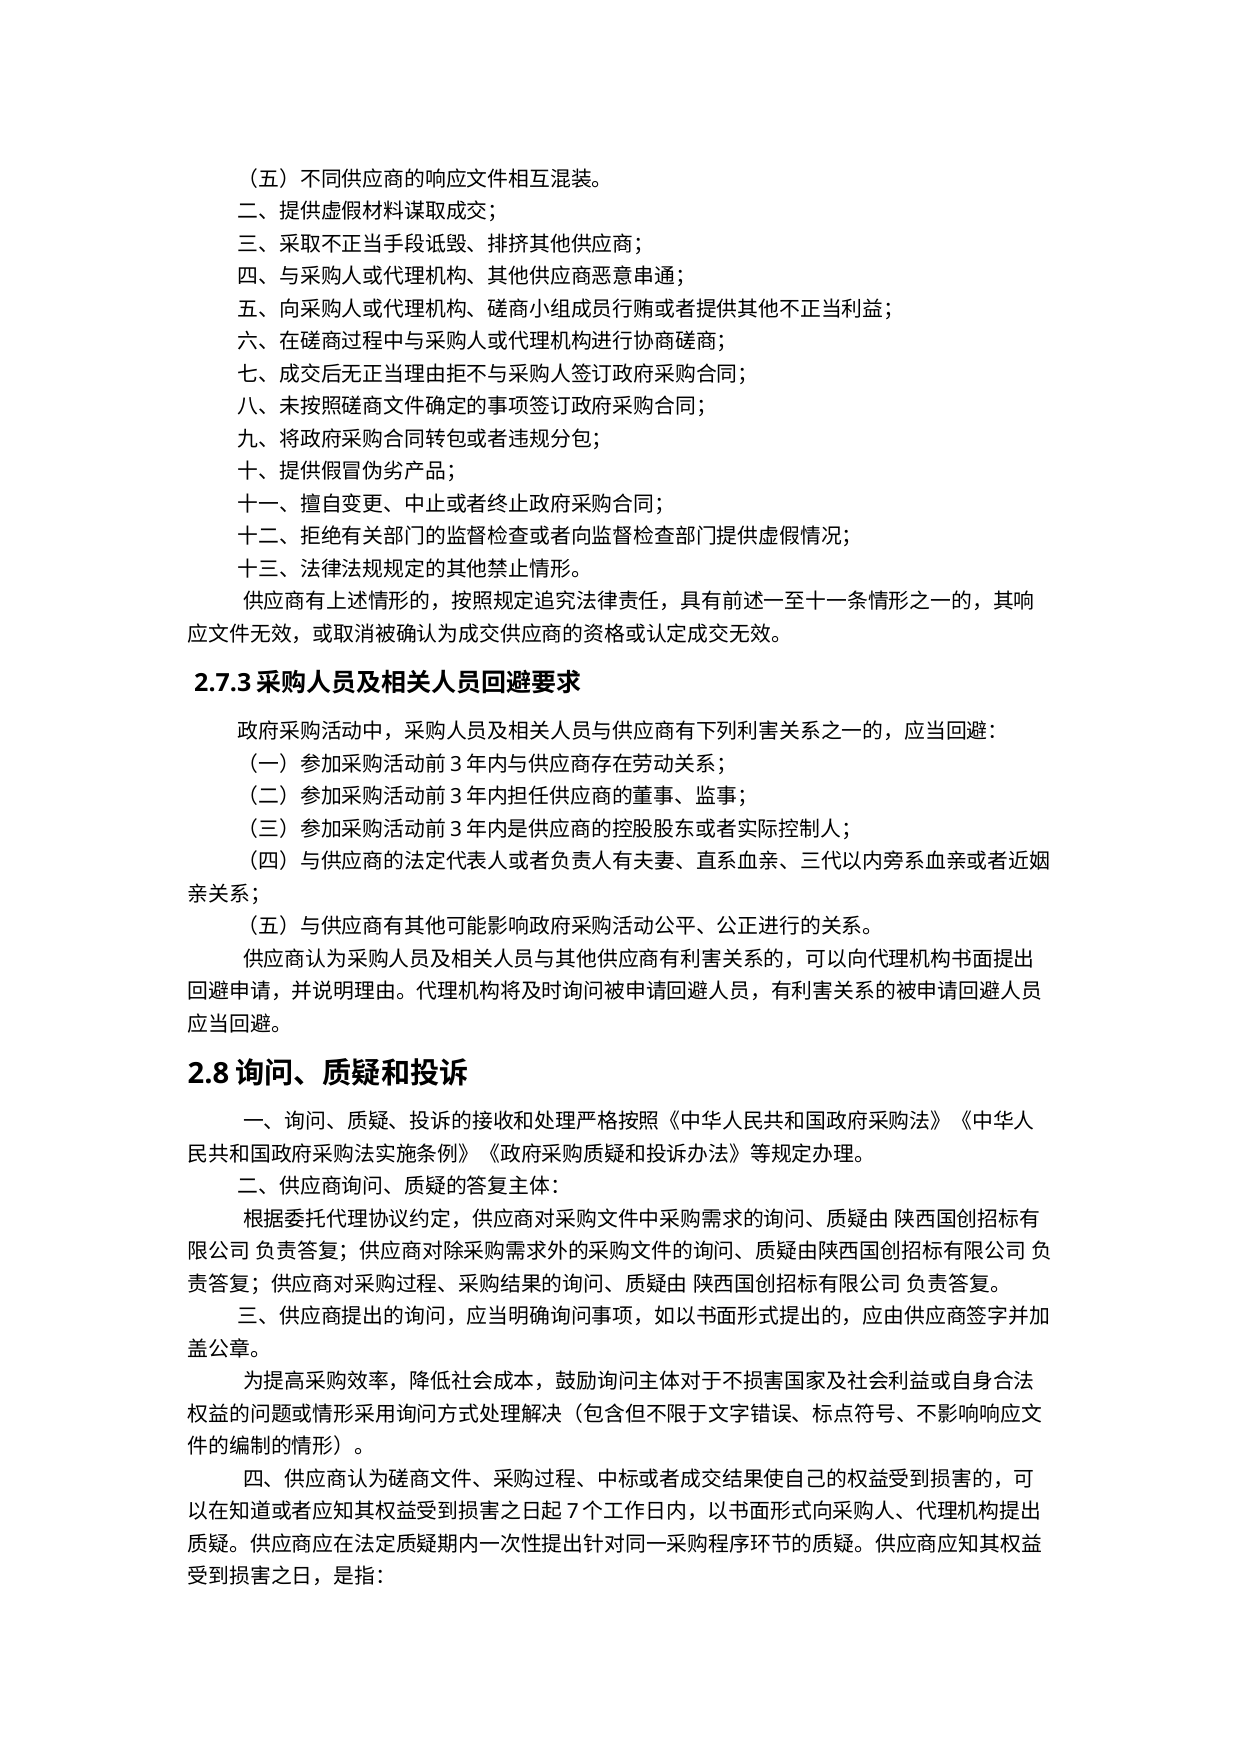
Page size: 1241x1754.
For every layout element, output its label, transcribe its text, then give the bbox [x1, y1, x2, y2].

text 一、询问、质疑、投诉的接收和处理严格按照《中华人民共和国政府采购法》《中华人民共和国政府采购法实施条例》《政府采购质疑和投诉办法》等规定办理。 [187, 1104, 1053, 1169]
text 十一、擅自变更、中止或者终止政府采购合同； [187, 487, 1053, 519]
text 四、与采购人或代理机构、其他供应商恶意串通； [187, 259, 1053, 292]
text 政府采购活动中，采购人员及相关人员与供应商有下列利害关系之一的，应当回避： [187, 714, 1053, 747]
text 五、向采购人或代理机构、磋商小组成员行贿或者提供其他不正当利益； [187, 292, 1053, 324]
text （三）参加采购活动前3年内是供应商的控股股东或者实际控制人； [187, 812, 1053, 844]
text （五）不同供应商的响应文件相互混装。 [187, 162, 1053, 194]
text 七、成交后无正当理由拒不与采购人签订政府采购合同； [187, 357, 1053, 389]
text （二）参加采购活动前3年内担任供应商的董事、监事； [187, 779, 1053, 812]
text 十二、拒绝有关部门的监督检查或者向监督检查部门提供虚假情况； [187, 519, 1053, 552]
text 根据委托代理协议约定，供应商对采购文件中采购需求的询问、质疑由 陕西国创招标有限公司 负责答复；供应商对除采购需求外的采购文件的询问、质疑由陕西国创招标有限公司 负责答复；供应商对采购过程、采购结果的询问、质疑由 陕西国创招标有限公司 负责答复。 [187, 1202, 1053, 1299]
text 三、供应商提出的询问，应当明确询问事项，如以书面形式提出的，应由供应商签字并加盖公章。 [187, 1299, 1053, 1364]
text 二、提供虚假材料谋取成交； [187, 194, 1053, 227]
text 供应商有上述情形的，按照规定追究法律责任，具有前述一至十一条情形之一的，其响应文件无效，或取消被确认为成交供应商的资格或认定成交无效。 [187, 584, 1053, 649]
text （五）与供应商有其他可能影响政府采购活动公平、公正进行的关系。 [187, 909, 1053, 942]
text 为提高采购效率，降低社会成本，鼓励询问主体对于不损害国家及社会利益或自身合法权益的问题或情形采用询问方式处理解决（包含但不限于文字错误、标点符号、不影响响应文件的编制的情形）。 [187, 1364, 1053, 1462]
text 三、采取不正当手段诋毁、排挤其他供应商； [187, 227, 1053, 259]
text 九、将政府采购合同转包或者违规分包； [187, 422, 1053, 454]
text （四）与供应商的法定代表人或者负责人有夫妻、直系血亲、三代以内旁系血亲或者近姻亲关系； [187, 844, 1053, 909]
text 2.7.3采购人员及相关人员回避要求 [187, 649, 1053, 714]
text 八、未按照磋商文件确定的事项签订政府采购合同； [187, 389, 1053, 422]
text 供应商认为采购人员及相关人员与其他供应商有利害关系的，可以向代理机构书面提出回避申请，并说明理由。代理机构将及时询问被申请回避人员，有利害关系的被申请回避人员应当回避。 [187, 942, 1053, 1039]
text 六、在磋商过程中与采购人或代理机构进行协商磋商； [187, 324, 1053, 357]
text 四、供应商认为磋商文件、采购过程、中标或者成交结果使自己的权益受到损害的，可以在知道或者应知其权益受到损害之日起7个工作日内，以书面形式向采购人、代理机构提出质疑。供应商应在法定质疑期内一次性提出针对同一采购程序环节的质疑。供应商应知其权益受到损害之日，是指： [187, 1462, 1053, 1592]
text （一）参加采购活动前3年内与供应商存在劳动关系； [187, 747, 1053, 779]
text 十、提供假冒伪劣产品； [187, 454, 1053, 487]
text 2.8询问、质疑和投诉 [187, 1039, 1053, 1104]
text 十三、法律法规规定的其他禁止情形。 [187, 552, 1053, 584]
text 二、供应商询问、质疑的答复主体： [187, 1169, 1053, 1202]
